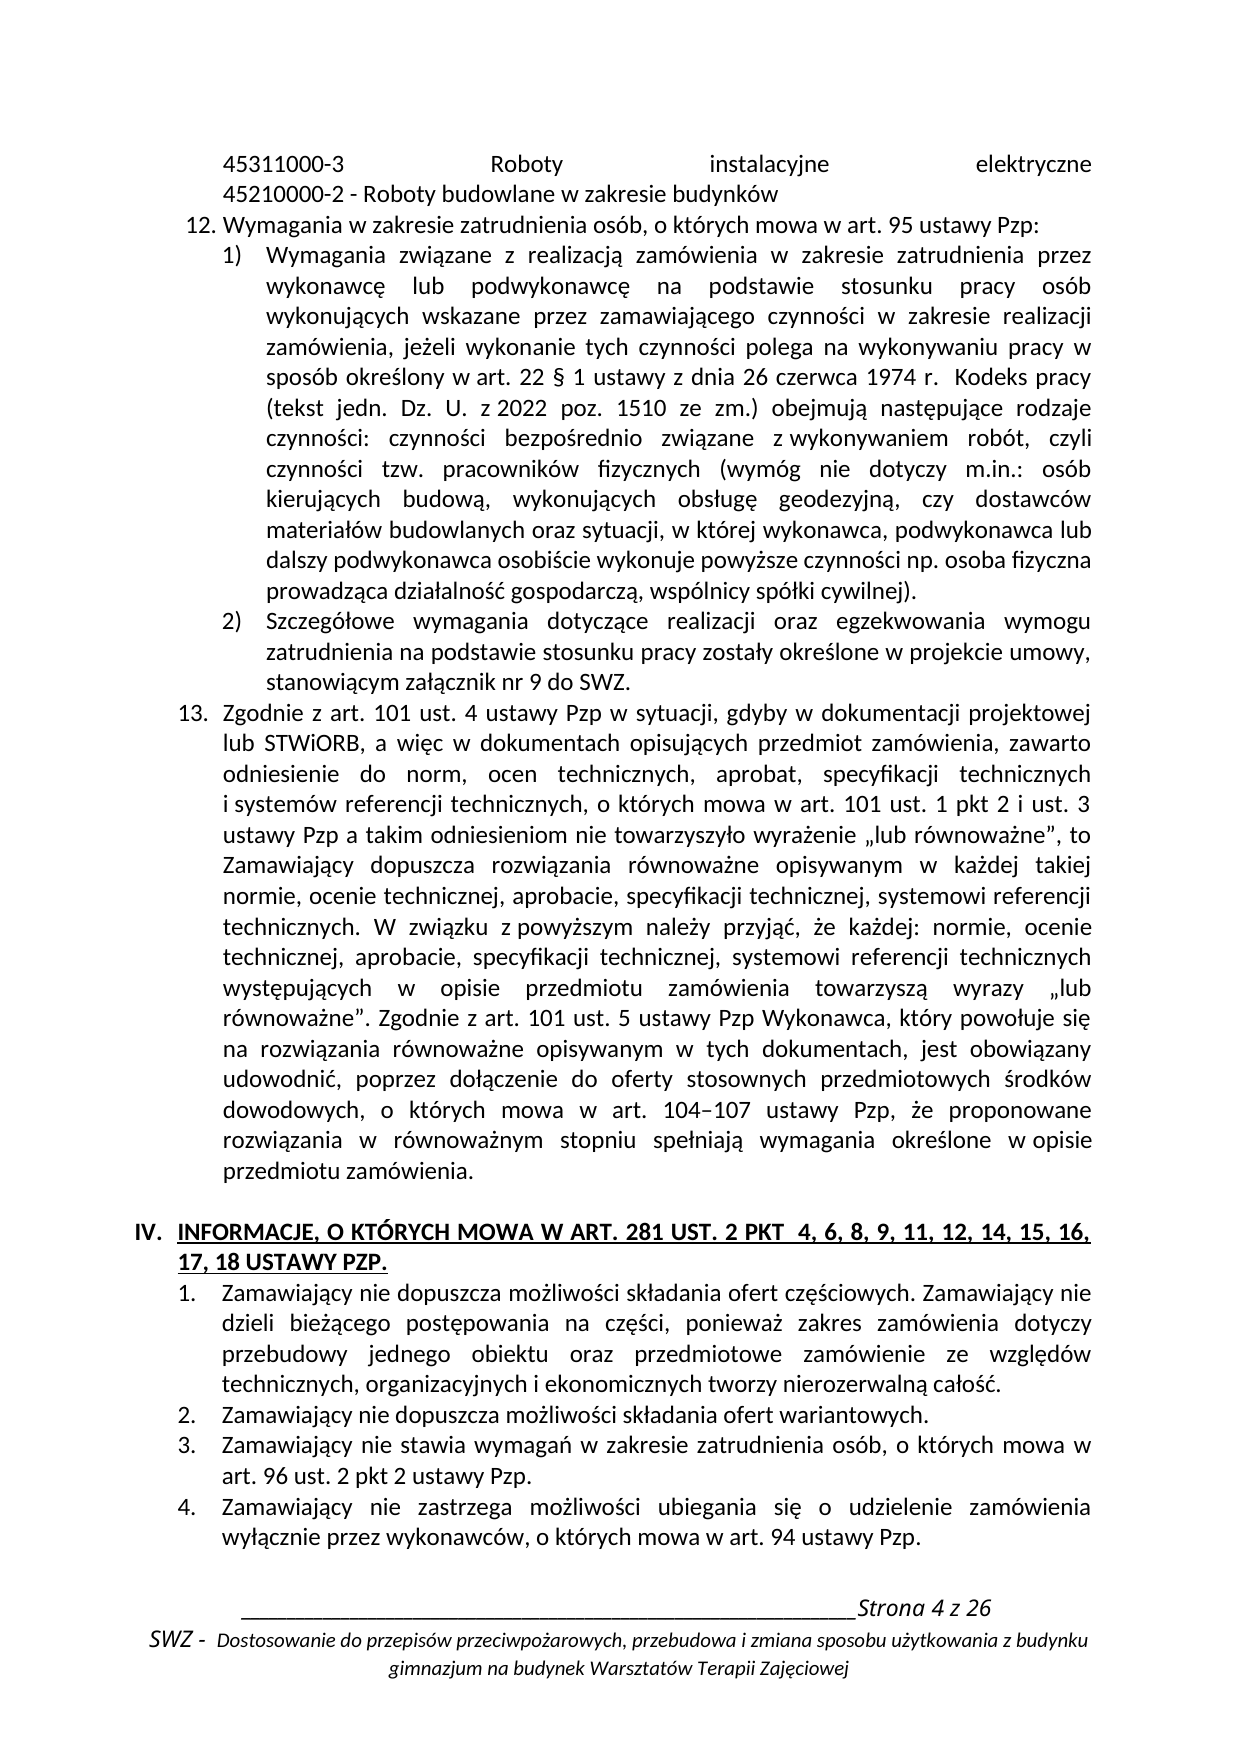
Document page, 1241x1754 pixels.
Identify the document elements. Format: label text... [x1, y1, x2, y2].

list Wymagania związane z realizacją zamówienia w zakresie zatrudnienia przez wykonawcę lub podwykonawcę na podstawie stosunku pracy osób wykonujących wskazane przez zamawiającego czynności w zakresie realizacji zamówienia, jeżeli wykonanie tych czynności polega na wykonywaniu pracy w sposób określony w art. 22 § 1 ustawy z dnia 26 czerwca 1974 r. Kodeks pracy (tekst jedn. Dz. U. z 2022 poz. 1510 ze zm.) obejmują następujące rodzaje czynności: czynności bezpośrednio związane z wykonywaniem robót, czyli czynności tzw. pracowników fizycznych (wymóg nie dotyczy m.in.: osób kierujących budową, wykonujących obsługę geodezyjną, czy dostawców materiałów budowlanych oraz sytuacji, w której wykonawca, podwykonawca lub dalszy podwykonawca osobiście wykonuje powyższe czynności np. osoba fizyczna prowadząca działalność gospodarczą, wspólnicy spółki cywilnej). [222, 239, 1092, 606]
list Wymagania w zakresie zatrudnienia osób, o których mowa w art. 95 ustawy Pzp: [185, 209, 1092, 239]
list INFORMACJE, O KTÓRYCH MOWA W ART. 281 UST. 2 PKT 4, 6, 8, 9, 11, 12, 14, 15, 16, 17, 18 USTAWY PZP. [162, 1216, 1092, 1277]
list Zamawiający nie dopuszcza możliwości składania ofert częściowych. Zamawiający nie dzieli bieżącego postępowania na części, ponieważ zakres zamówienia dotyczy przebudowy jednego obiektu oraz przedmiotowe zamówienie ze względów technicznych, organizacyjnych i ekonomicznych tworzy nierozerwalną całość. [177, 1277, 1092, 1399]
list Szczegółowe wymagania dotyczące realizacji oraz egzekwowania wymogu zatrudnienia na podstawie stosunku pracy zostały określone w projekcie umowy, stanowiącym załącznik nr 9 do SWZ. [222, 606, 1092, 697]
list Zamawiający nie stawia wymagań w zakresie zatrudnienia osób, o których mowa w art. 96 ust. 2 pkt 2 ustawy Pzp. [177, 1429, 1092, 1491]
list Zamawiający nie dopuszcza możliwości składania ofert wariantowych. [177, 1399, 1092, 1429]
list 45311000-3 Roboty instalacyjne elektryczne 45210000-2 - Roboty budowlane w zakresie budynków [223, 148, 1092, 209]
list Zamawiający nie zastrzega możliwości ubiegania się o udzielenie zamówienia wyłącznie przez wykonawców, o których mowa w art. 94 ustawy Pzp. [177, 1491, 1092, 1552]
list Zgodnie z art. 101 ust. 4 ustawy Pzp w sytuacji, gdyby w dokumentacji projektowej lub STWiORB, a więc w dokumentach opisujących przedmiot zamówienia, zawarto odniesienie do norm, ocen technicznych, aprobat, specyfikacji technicznych i systemów referencji technicznych, o których mowa w art. 101 ust. 1 pkt 2 i ust. 3 ustawy Pzp a takim odniesieniom nie towarzyszyło wyrażenie „lub równoważne”, to Zamawiający dopuszcza rozwiązania równoważne opisywanym w każdej takiej normie, ocenie technicznej, aprobacie, specyfikacji technicznej, systemowi referencji technicznych. W związku z powyższym należy przyjąć, że każdej: normie, ocenie technicznej, aprobacie, specyfikacji technicznej, systemowi referencji technicznych występujących w opisie przedmiotu zamówienia towarzyszą wyrazy „lub równoważne”. Zgodnie z art. 101 ust. 5 ustawy Pzp Wykonawca, który powołuje się na rozwiązania równoważne opisywanym w tych dokumentach, jest obowiązany udowodnić, poprzez dołączenie do oferty stosownych przedmiotowych środków dowodowych, o których mowa w art. 104–107 ustawy Pzp, że proponowane rozwiązania w równoważnym stopniu spełniają wymagania określone w opisie przedmiotu zamówienia. [177, 697, 1092, 1185]
